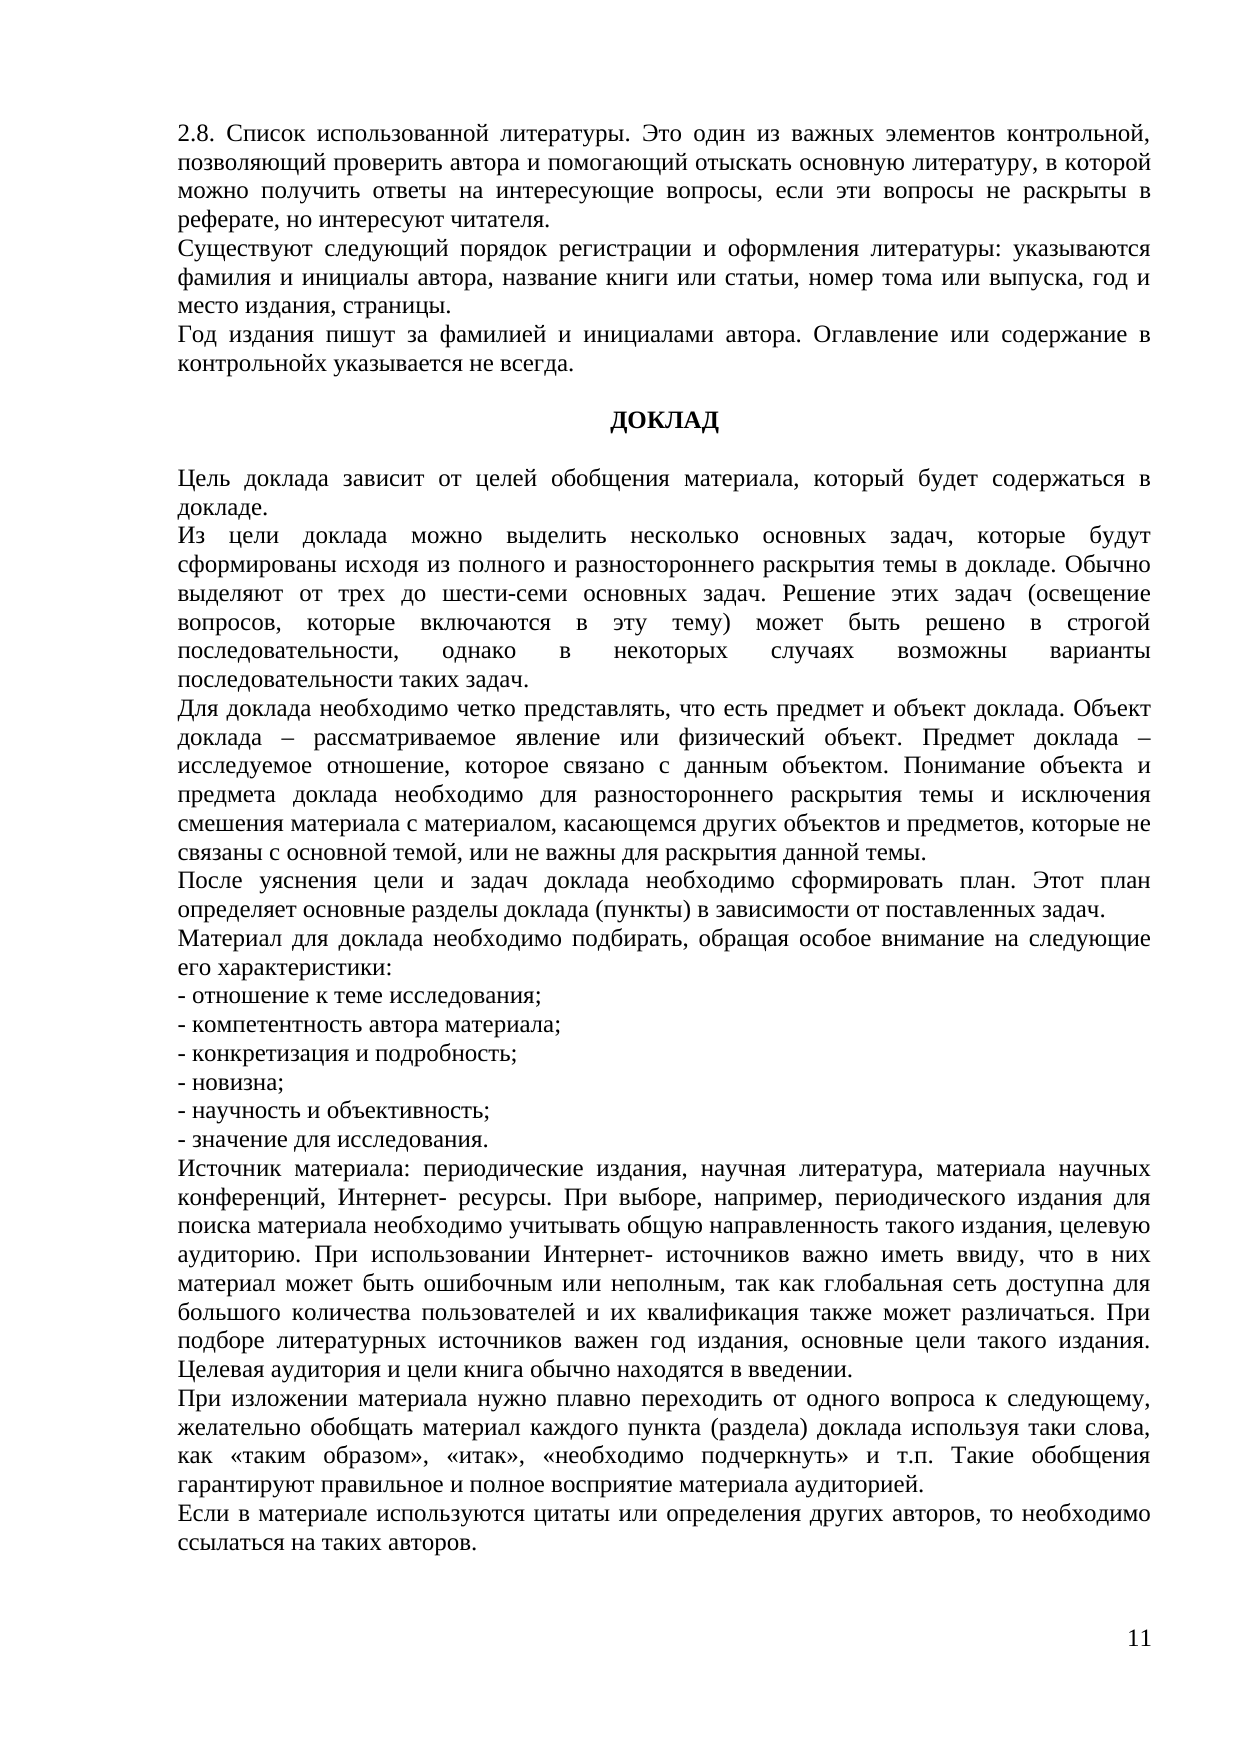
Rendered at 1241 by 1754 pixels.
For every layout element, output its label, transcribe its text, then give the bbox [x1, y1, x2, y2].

text Если в материале используются цитаты или определения других авторов, то необходимо ссылаться на таких авторов. [177, 1498, 1152, 1556]
text ДОКЛАД [177, 406, 1152, 434]
text - конкретизация и подробность; [177, 1038, 1152, 1067]
text Существуют следующий порядок регистрации и оформления литературы: указываются фамилия и инициалы автора, название книги или статьи, номер тома или выпуска, год и место издания, страницы. [177, 233, 1152, 319]
text - отношение к теме исследования; [177, 981, 1152, 1009]
text 2.8. Список использованной литературы. Это один из важных элементов контрольной, позволяющий проверить автора и помогающий отыскать основную литературу, в которой можно получить ответы на интересующие вопросы, если эти вопросы не раскрыты в реферате, но интересуют читателя. [177, 118, 1152, 233]
text После уяснения цели и задач доклада необходимо сформировать план. Этот план определяет основные разделы доклада (пункты) в зависимости от поставленных задач. [177, 866, 1152, 923]
text - научность и объективность; [177, 1096, 1152, 1124]
text - значение для исследования. [177, 1124, 1152, 1153]
text При изложении материала нужно плавно переходить от одного вопроса к следующему, желательно обобщать материал каждого пункта (раздела) доклада используя таки слова, как «таким образом», «итак», «необходимо подчеркнуть» и т.п. Такие обобщения гарантируют правильное и полное восприятие материала аудиторией. [177, 1383, 1152, 1498]
text Материал для доклада необходимо подбирать, обращая особое внимание на следующие его характеристики: [177, 923, 1152, 981]
text - новизна; [177, 1067, 1152, 1096]
text Цель доклада зависит от целей обобщения материала, который будет содержаться в докладе. [177, 463, 1152, 521]
text - компетентность автора материала; [177, 1009, 1152, 1038]
text Источник материала: периодические издания, научная литература, материала научных конференций, Интернет- ресурсы. При выборе, например, периодического издания для поиска материала необходимо учитывать общую направленность такого издания, целевую аудиторию. При использовании Интернет- источников важно иметь ввиду, что в них материал может быть ошибочным или неполным, так как глобальная сеть доступна для большого количества пользователей и их квалификация также может различаться. При подборе литературных источников важен год издания, основные цели такого издания. Целевая аудитория и цели книга обычно находятся в введении. [177, 1153, 1152, 1383]
text Из цели доклада можно выделить несколько основных задач, которые будут сформированы исходя из полного и разностороннего раскрытия темы в докладе. Обычно выделяют от трех до шести-семи основных задач. Решение этих задач (освещение вопросов, которые включаются в эту тему) может быть решено в строгой последовательности, однако в некоторых случаях возможны варианты последовательности таких задач. [177, 521, 1152, 693]
text Год издания пишут за фамилией и инициалами автора. Оглавление или содержание в контрольнойх указывается не всегда. [177, 319, 1152, 377]
text Для доклада необходимо четко представлять, что есть предмет и объект доклада. Объект доклада – рассматриваемое явление или физический объект. Предмет доклада – исследуемое отношение, которое связано с данным объектом. Понимание объекта и предмета доклада необходимо для разностороннего раскрытия темы и исключения смешения материала с материалом, касающемся других объектов и предметов, которые не связаны с основной темой, или не важны для раскрытия данной темы. [177, 693, 1152, 866]
